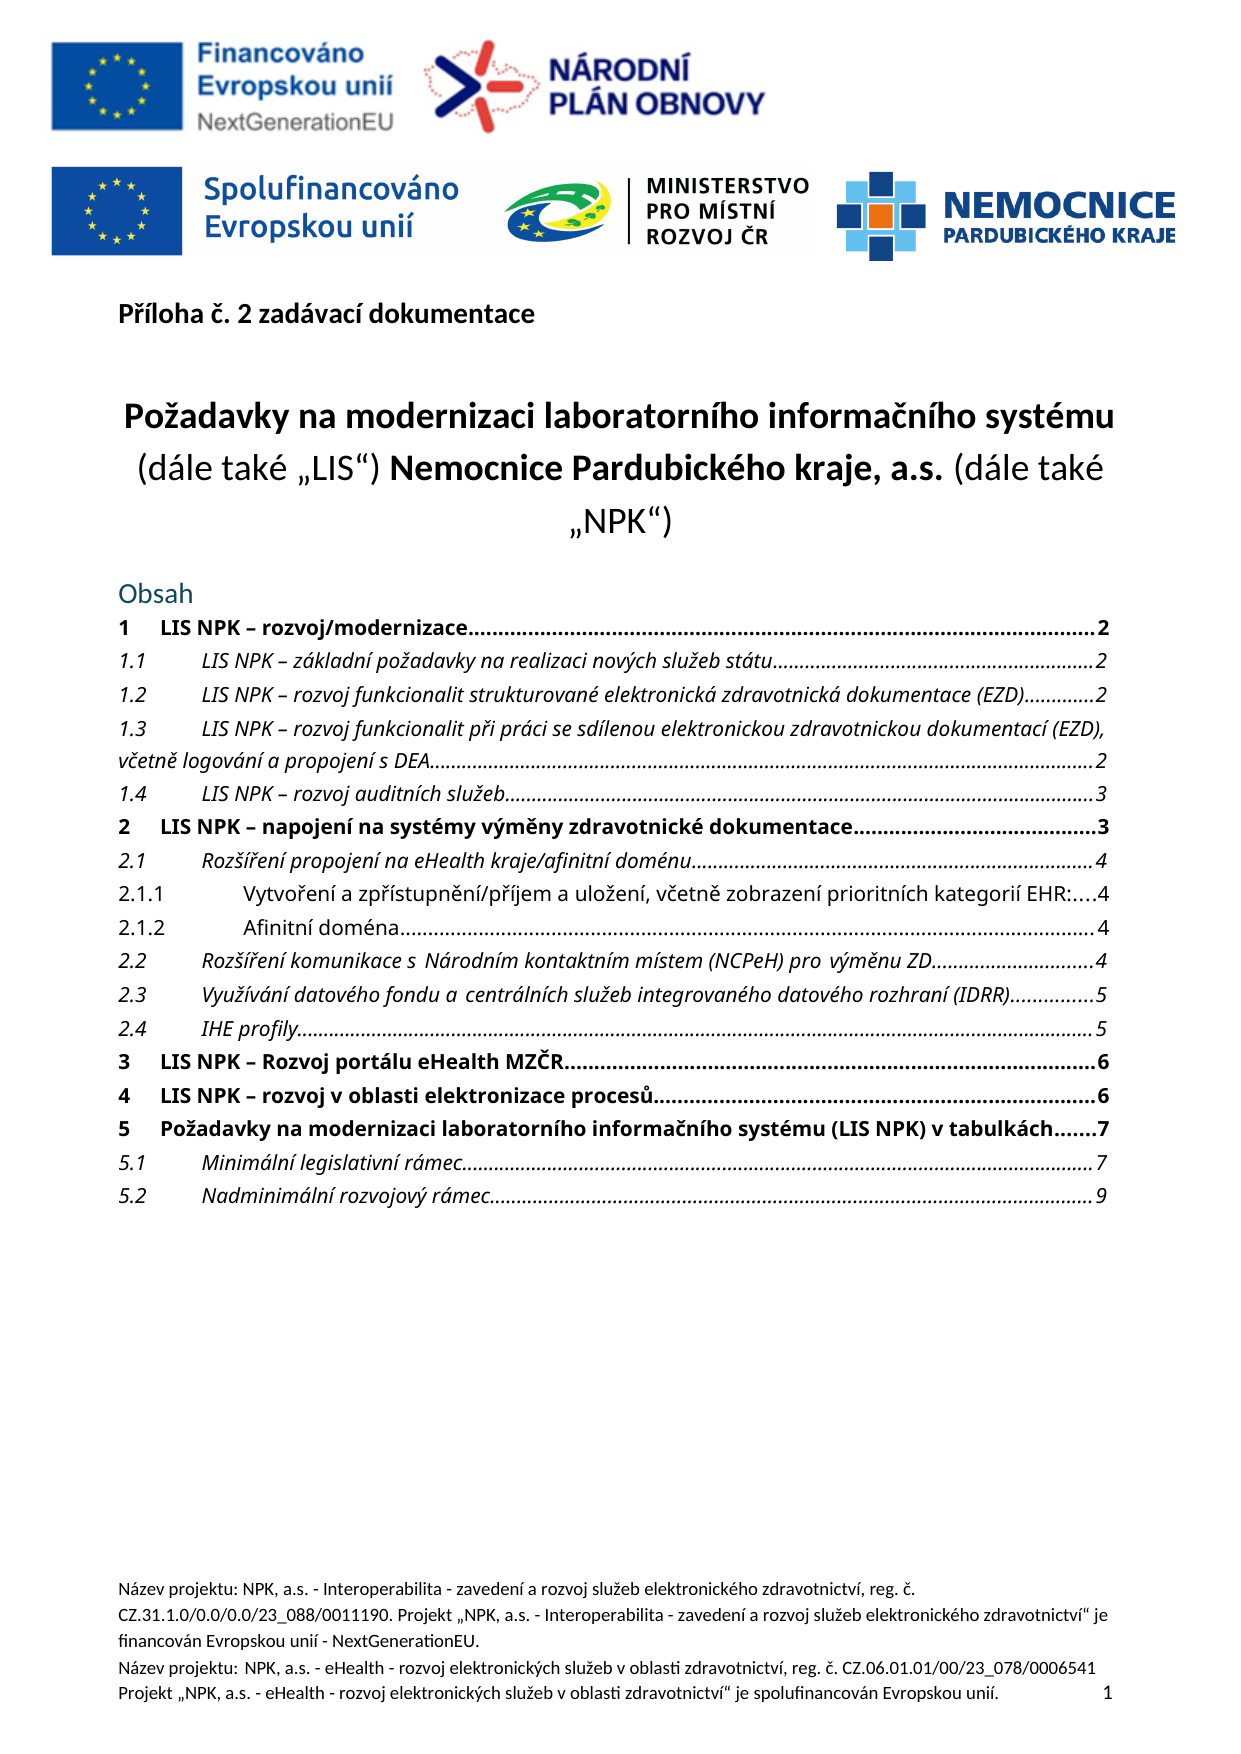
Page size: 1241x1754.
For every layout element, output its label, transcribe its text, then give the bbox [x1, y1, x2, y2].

picture [42, 10, 786, 158]
text Příloha č. 2 zadávací dokumentace [118, 295, 1122, 331]
text Požadavky na modernizaci laboratorního informačního systému (dále také „LIS“) Nemocnice Pardubického kraje, a.s. (dále také „NPK“) [118, 392, 1122, 543]
picture [835, 170, 1176, 262]
picture [49, 164, 815, 258]
